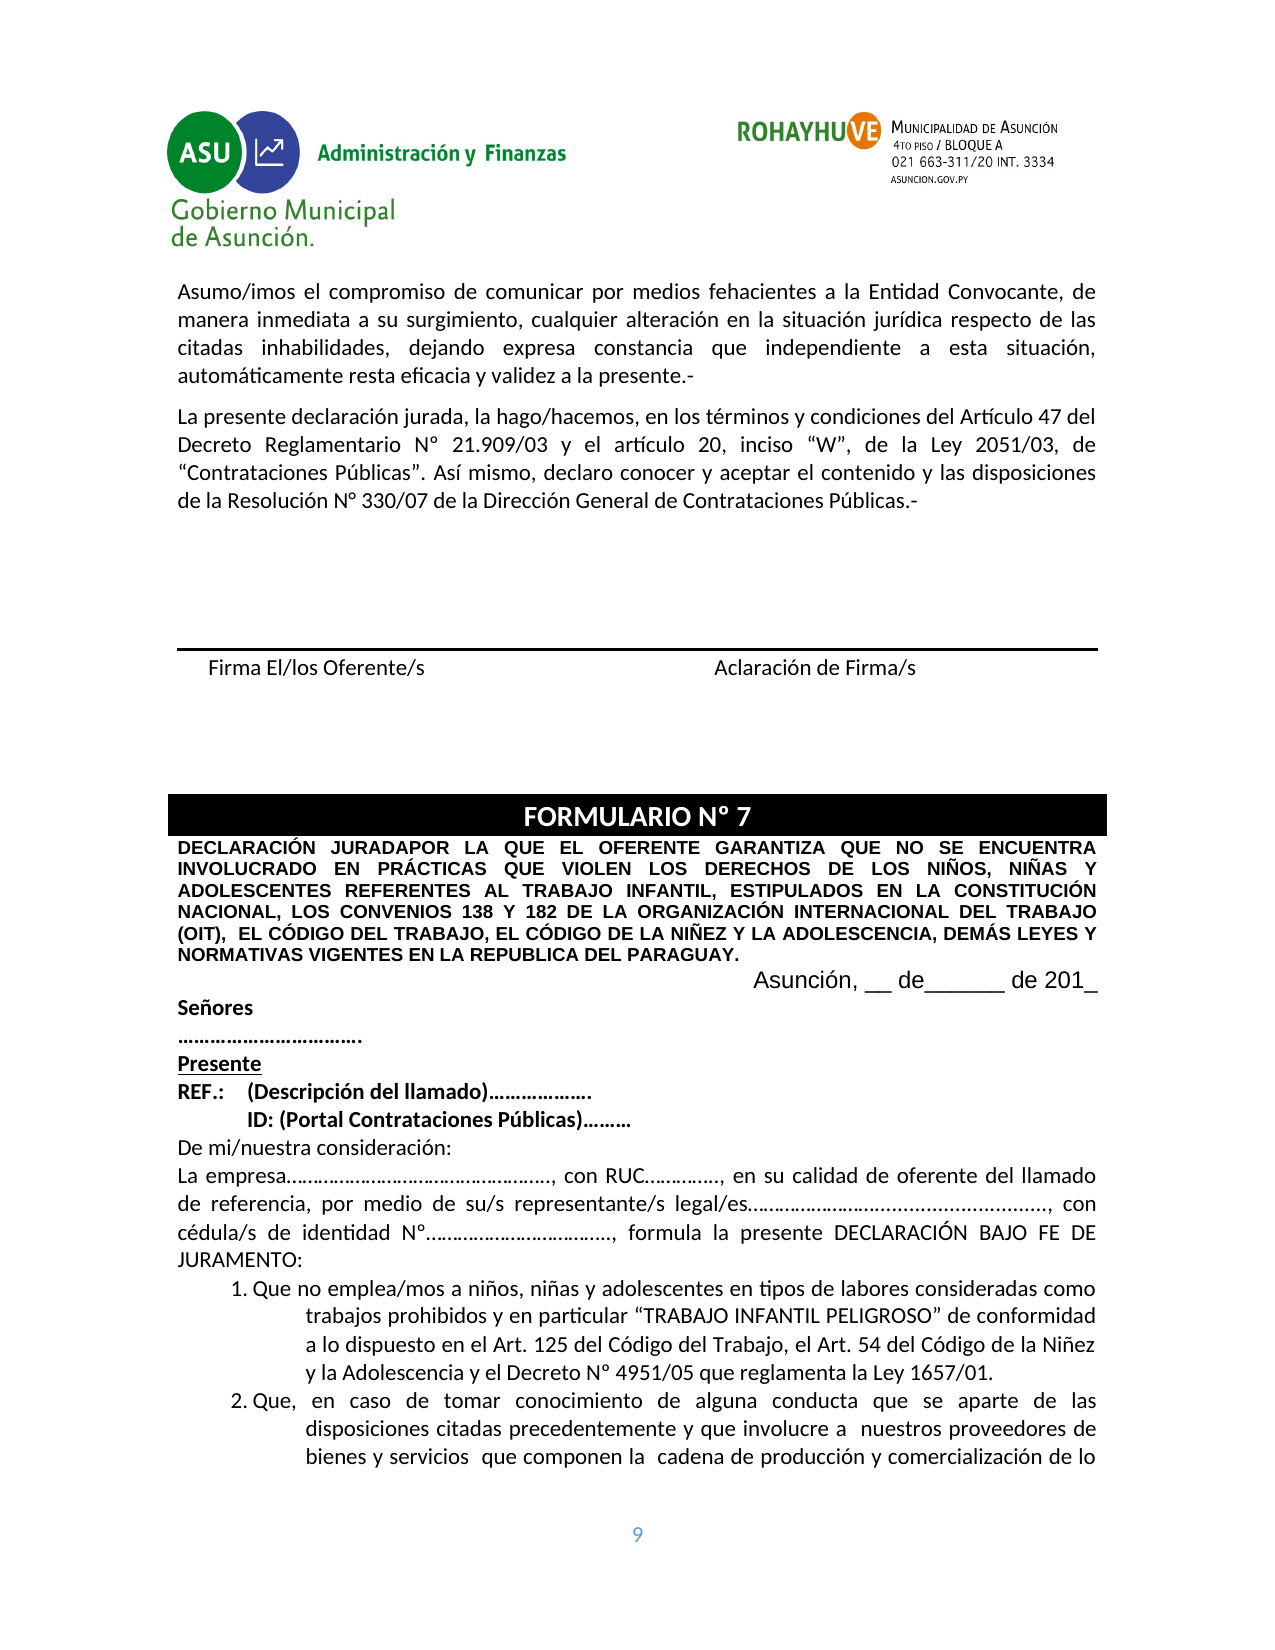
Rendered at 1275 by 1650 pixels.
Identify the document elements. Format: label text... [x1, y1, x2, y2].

picture [161, 103, 1102, 253]
text FORMULARIO Nº 7 [169, 796, 1106, 835]
text De mi/nuestra consideración: [177, 1133, 1098, 1162]
text DECLARACIÓN JURADAPOR LA QUE el oferente GARANTIZA que no SE ENCUENTRA INVOLUCRADO EN PRÁCTICAS QUE VIOLEN LOS DERECHOS DE LOS niños, niñas y adolescentes referenteS al trabajo infantil, ESTIPULADOS EN LA CONSTITUCIÓN NACIONAL, LOS CONVENIOS 138 Y 182 DE LA ORGANIZACIÓN INTERNACIONAL DEL TRABAJO (OIT), EL CÓDIGO DEL TRABAJO, EL CÓDIGO DE LA NIÑEZ Y LA ADOLESCENCIA, DEMÁS LEYES Y NORMATIVAS VIGENTES EN LA REPUBLICA DEL PARAGUAY. [177, 836, 1098, 966]
text La empresa………………………………………….., con RUC………….., en su calidad de oferente del llamado de referencia, por medio de su/s representante/s legal/es…………………….............................., con cédula/s de identidad Nº…………………………….., formula la presente DECLARACIÓN BAJO FE DE JURAMENTO: [177, 1162, 1098, 1274]
text Asunción, __ de______ de 201_ [177, 966, 1098, 993]
table_header (Descripción del llamado)………………. ID: (Portal Contrataciones Públicas)……… [236, 1078, 643, 1133]
text Firma El/los Oferente/s Aclaración de Firma/s [177, 651, 1098, 681]
text ……………………………. [177, 1021, 1098, 1049]
text Señores [177, 993, 1098, 1021]
table_header REF.: [166, 1078, 236, 1133]
text La presente declaración jurada, la hago/hacemos, en los términos y condiciones del Artículo 47 del Decreto Reglamentario Nº 21.909/03 y el artículo 20, inciso “W”, de la Ley 2051/03, de “Contrataciones Públicas”. Así mismo, declaro conocer y aceptar el contenido y las disposiciones de ° 330/07 de de Contrataciones Públicas.- [177, 402, 1098, 514]
text Asumo/imos el compromiso de comunicar por medios fehacientes a la Entidad Convocante, de manera inmediata a su surgimiento, cualquier alteración en la situación jurídica respecto de las citadas inhabilidades, dejando expresa constancia que independiente a esta situación, automáticamente resta eficacia y validez a la presente.- [177, 253, 1098, 389]
list Que no emplea/mos a niños, niñas y adolescentes en tipos de labores consideradas como trabajos prohibidos y en particular “TRABAJO INFANTIL PELIGROSO” de conformidad a lo dispuesto en el Art. 125 del Código del Trabajo, el Art. 54 del Código de la Niñez y la Adolescencia y el Decreto Nº 4951/05 que reglamenta la Ley 1657/01. [230, 1274, 1098, 1386]
text Presente [177, 1049, 1098, 1077]
